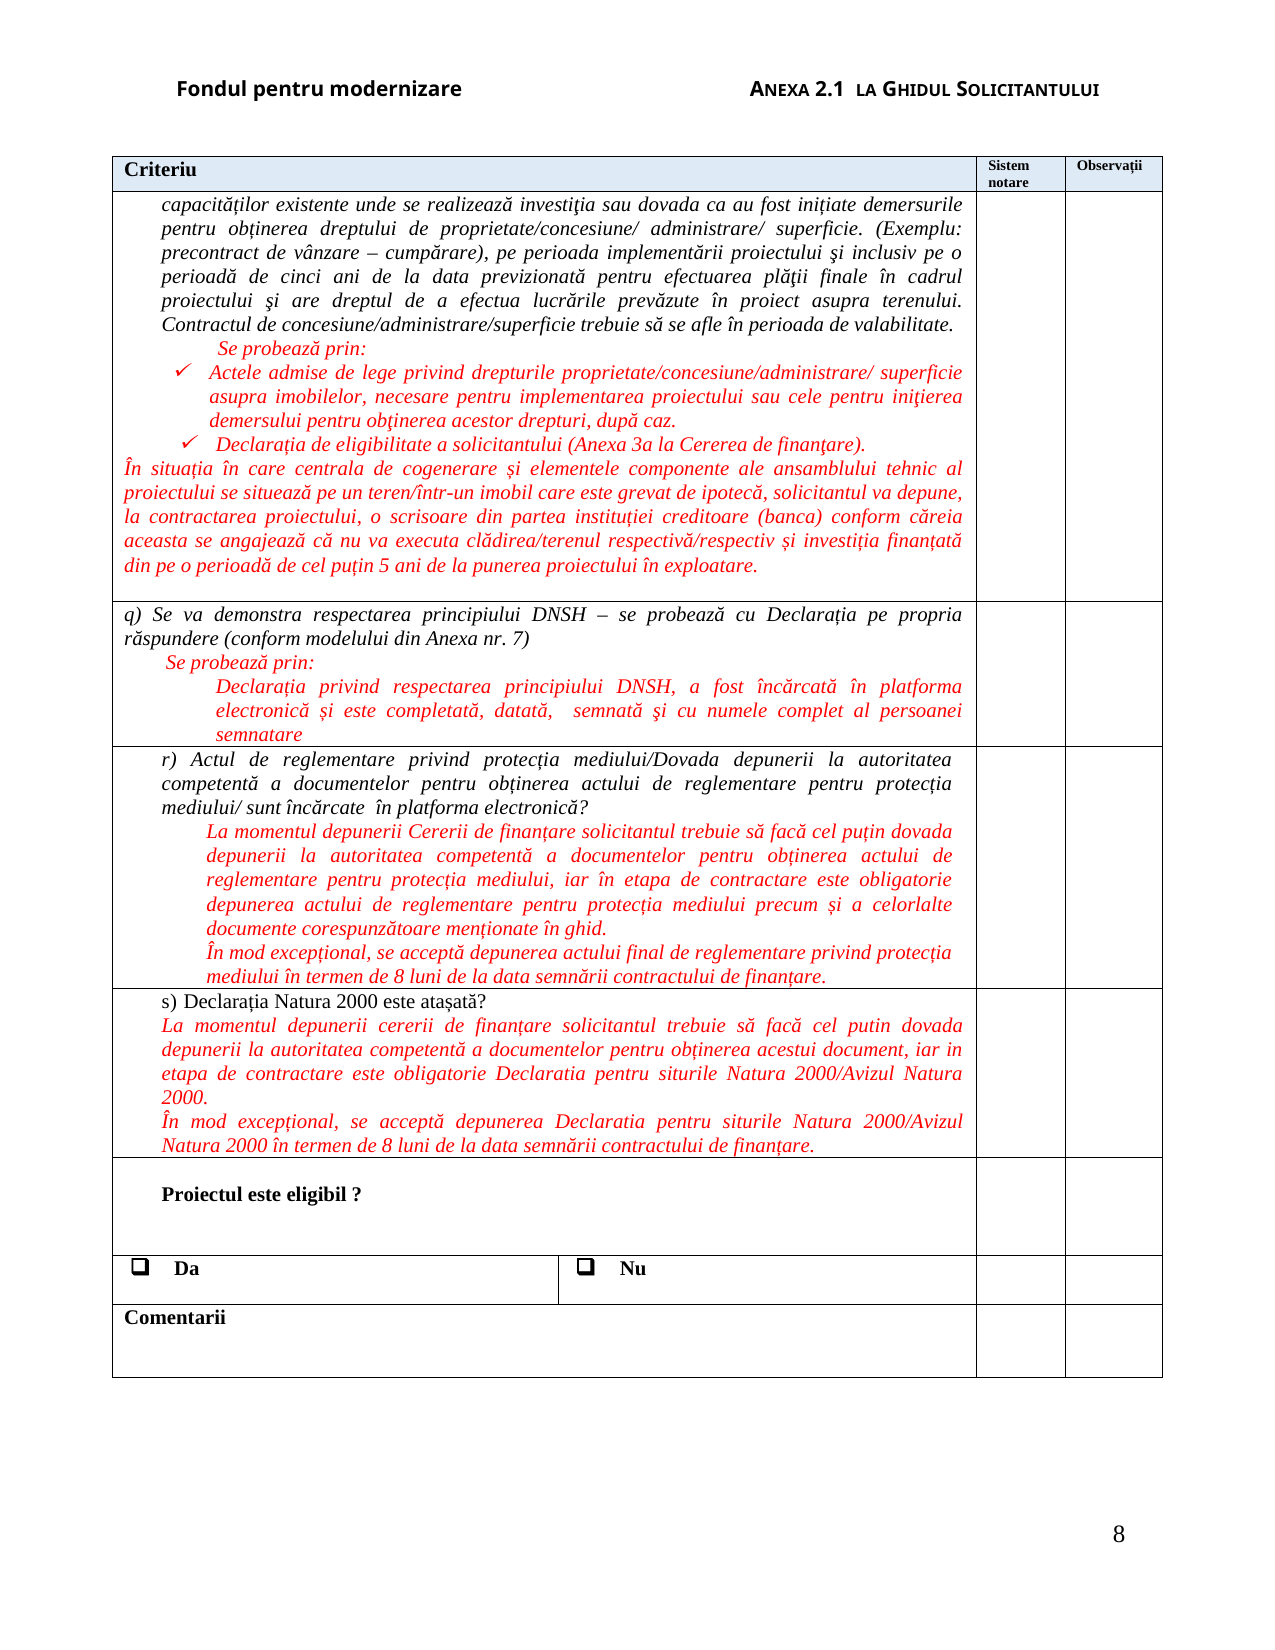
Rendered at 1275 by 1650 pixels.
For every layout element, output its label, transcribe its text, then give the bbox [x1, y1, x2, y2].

table_header Sistem notare [977, 157, 1065, 191]
table_cell [977, 1256, 1065, 1304]
table_cell [977, 1305, 1065, 1377]
table_cell [977, 1158, 1065, 1254]
table_cell [1066, 1158, 1162, 1254]
table_cell q) Se va demonstra respectarea principiului DNSH – se probează cu Declarația pe propria răspundere (conform modelului din Anexa nr. 7) Se probează prin: Declarația privind respectarea principiului DNSH, a fost încărcată în platforma electronică și este completată, datată, semnată şi cu numele complet al persoanei semnatare [113, 602, 976, 746]
table_cell s) Declarația Natura 2000 este atașată? La momentul depunerii cererii de finanțare solicitantul trebuie să facă cel putin dovada depunerii la autoritatea competentă a documentelor pentru obținerea acestui document, iar in etapa de contractare este obligatorie Declaratia pentru siturile Natura 2000/Avizul Natura 2000. În mod excepțional, se acceptă depunerea Declaratia pentru siturile Natura 2000/Avizul Natura 2000 în termen de 8 luni de la data semnării contractului de finanțare. [113, 989, 976, 1157]
table_cell Comentarii [113, 1305, 976, 1377]
table_cell [1066, 989, 1162, 1157]
table_cell [977, 747, 1065, 988]
table_cell Proiectul este eligibil ? [113, 1158, 976, 1254]
table_cell [977, 602, 1065, 746]
table_cell [1066, 747, 1162, 988]
table_cell [1066, 1256, 1162, 1304]
table_cell r) Actul de reglementare privind protecția mediului/Dovada depunerii la autoritatea competentă a documentelor pentru obținerea actului de reglementare pentru protecția mediului/ sunt încărcate în platforma electronică? La momentul depunerii Cererii de finanțare solicitantul trebuie să facă cel puțin dovada depunerii la autoritatea competentă a documentelor pentru obținerea actului de reglementare pentru protecția mediului, iar în etapa de contractare este obligatorie depunerea actului de reglementare pentru protecția mediului precum și a celorlalte documente corespunzătoare menționate în ghid. În mod excepțional, se acceptă depunerea actului final de reglementare privind protecția mediului în termen de 8 luni de la data semnării contractului de finanțare. [113, 747, 976, 988]
table_cell Da [113, 1256, 558, 1304]
table_cell [977, 989, 1065, 1157]
table_cell [977, 192, 1065, 601]
table_header Observații [1066, 157, 1162, 191]
table_cell [1066, 192, 1162, 601]
table_cell [1066, 602, 1162, 746]
table_cell Nu [559, 1256, 976, 1304]
table_cell [1066, 1305, 1162, 1377]
table_header Criteriu [113, 157, 976, 191]
